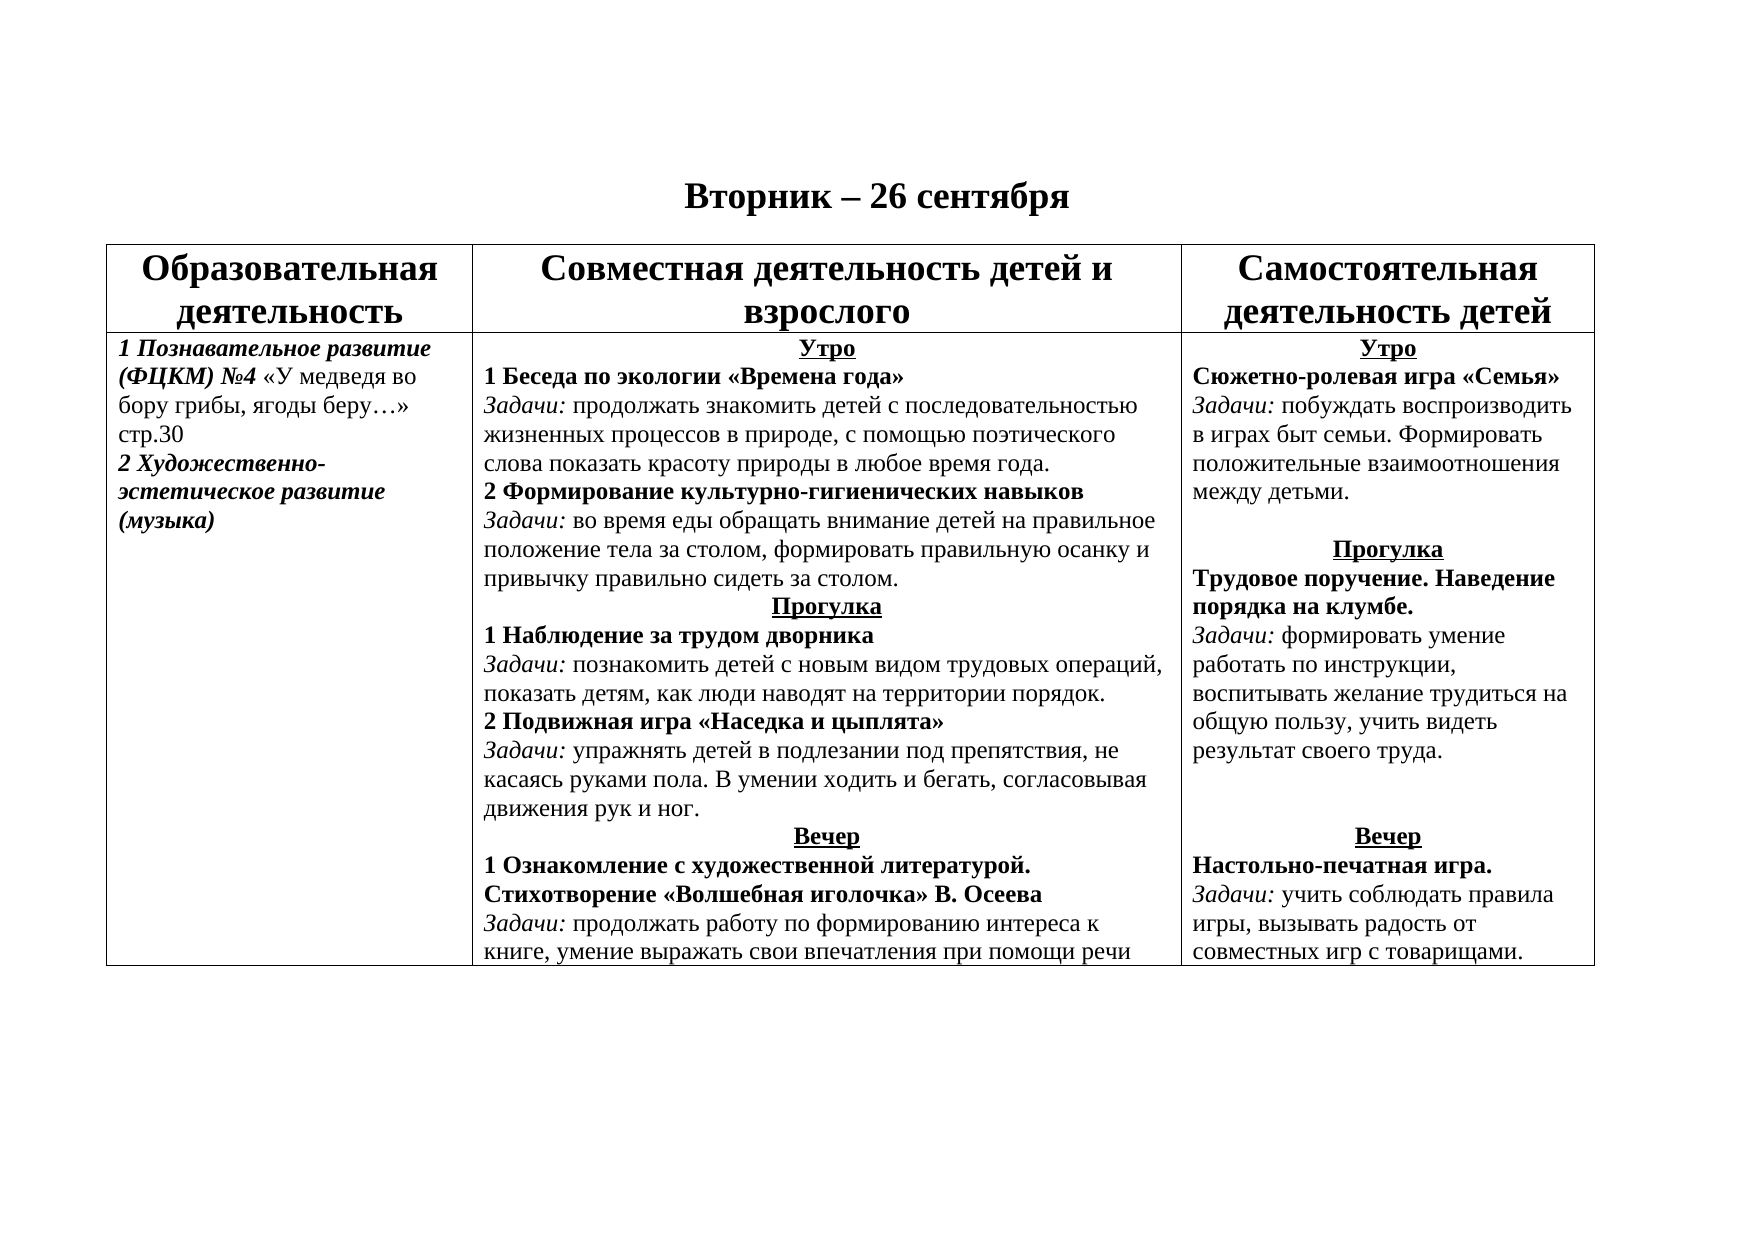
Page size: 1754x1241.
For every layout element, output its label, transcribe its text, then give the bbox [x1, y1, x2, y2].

table_cell 1 Познавательное развитие (ФЦКМ) №4 «У медведя во бору грибы, ягоды беру…» стр.30 2 Художественно-эстетическое развитие (музыка) [107, 333, 472, 965]
table_header Самостоятельная деятельность детей [1182, 245, 1594, 332]
table_header Совместная деятельность детей и взрослого [473, 245, 1181, 332]
table_header Образовательная деятельность [107, 245, 472, 332]
table_cell Утро 1 Беседа по экологии «Времена года» Задачи: продолжать знакомить детей с последовательностью жизненных процессов в природе, с помощью поэтического слова показать красоту природы в любое время года. 2 Формирование культурно-гигиенических навыков Задачи: во время еды обращать внимание детей на правильное положение тела за столом, формировать правильную осанку и привычку правильно сидеть за столом. Прогулка 1 Наблюдение за трудом дворника Задачи: познакомить детей с новым видом трудовых операций, показать детям, как люди наводят на территории порядок. 2 Подвижная игра «Наседка и цыплята» Задачи: упражнять детей в подлезании под препятствия, не касаясь руками пола. В умении ходить и бегать, согласовывая движения рук и ног. Вечер 1 Ознакомление с художественной литературой. Стихотворение «Волшебная иголочка» В. Осеева Задачи: продолжать работу по формированию интереса к книге, умение выражать свои впечатления при помощи речи [473, 333, 1181, 965]
table_cell Утро Сюжетно-ролевая игра «Семья» Задачи: побуждать воспроизводить в играх быт семьи. Формировать положительные взаимоотношения между детьми. Прогулка Трудовое поручение. Наведение порядка на клумбе. Задачи: формировать умение работать по инструкции, воспитывать желание трудиться на общую пользу, учить видеть результат своего труда. Вечер Настольно-печатная игра. Задачи: учить соблюдать правила игры, вызывать радость от совместных игр с товарищами. [1182, 333, 1594, 965]
text Вторник – 26 сентября [118, 174, 1636, 217]
